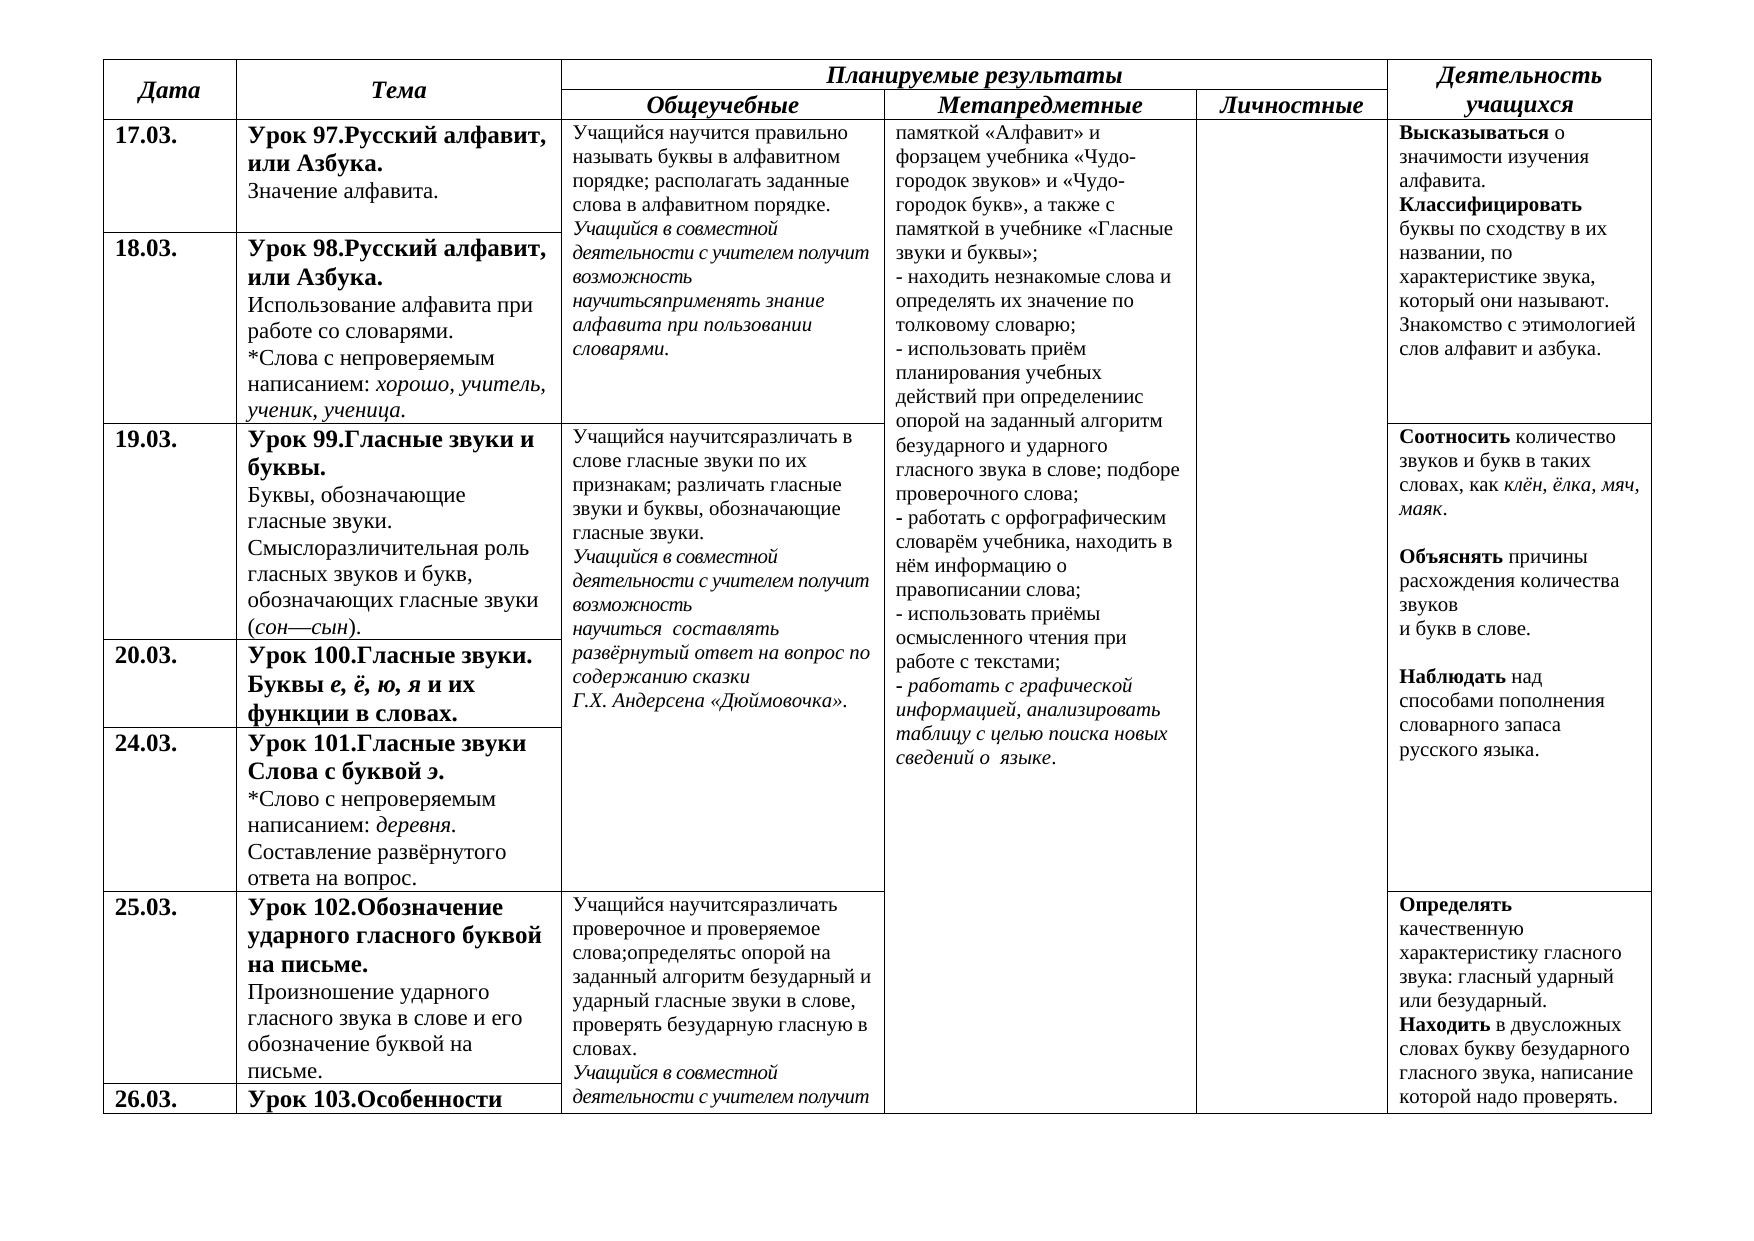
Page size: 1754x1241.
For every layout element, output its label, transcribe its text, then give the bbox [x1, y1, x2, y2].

table_cell Личностные [1197, 90, 1387, 119]
table_cell Метапредметные [885, 90, 1196, 119]
table_cell 18.03. [104, 233, 236, 423]
table_cell Урок 98.Русский алфавит, или Азбука. Использование алфавита при работе со словарями. *Слова с непроверяемым написанием: хорошо, учитель, ученик, ученица. [237, 233, 561, 423]
table_cell Урок 99.Гласные звуки и буквы. Буквы, обозначающие гласные звуки. Смыслоразличительная роль гласных звуков и букв, обозначающих гласные звуки (сон—сын). [237, 424, 561, 639]
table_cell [237, 1084, 561, 1113]
table_cell Учащийся научитсяразличать в слове гласные звуки по их признакам; различать гласные звуки и буквы, обозначающие гласные звуки. Учащийся в совместной деятельности с учителем получит возможность научиться составлять развёрнутый ответ на вопрос по содержанию сказки Г.Х. Андерсена «Дюймовочка». [562, 424, 884, 891]
table_cell 25.03. [104, 892, 236, 1083]
table_cell Высказываться о значимости изучения алфавита. Классифицировать буквы по сходству в их названии, по характеристике звука, который они называют. Знакомство с этимологией слов алфавит и азбука. [1388, 120, 1651, 423]
table_cell 17.03. [104, 120, 236, 232]
table_cell 19.03. [104, 424, 236, 639]
table_cell Урок 100.Гласные звуки. Буквы е, ё, ю, я и их функции в словах. [237, 640, 561, 727]
table_cell Соотносить количество звуков и букв в таких словах, как клён, ёлка, мяч, маяк. Объяснять причины расхождения количества звуков и букв в слове. Наблюдать над способами пополнения словарного запаса русского языка. [1388, 424, 1651, 891]
table_cell Учащийся научитсяразличать проверочное и проверяемое слова;определятьс опорой на заданный алгоритм безударный и ударный гласные звуки в слове, проверять безударную гласную в словах. Учащийся в совместной деятельности с учителем получит возможностьнаучитьсясоставлять устный рассказ по рисунку и опорным словам. [562, 892, 884, 1113]
table_cell Учащийся научится правильно называть буквы в алфавитном порядке; располагать заданные слова в алфавитном порядке. Учащийся в совместной деятельности с учителем получит возможность научитьсяприменять знание алфавита при пользовании словарями. [562, 120, 884, 423]
table_cell Общеучебные [562, 90, 884, 119]
table_header Планируемые результаты [562, 60, 1387, 89]
table_cell Урок 102.Обозначение ударного гласного буквой на письме. Произношение ударного гласного звука в слове и его обозначение буквой на письме. [237, 892, 561, 1083]
table_cell 20.03. [104, 640, 236, 727]
table_cell Урок 101.Гласные звуки Слова с буквой э. *Слово с непроверяемым написанием: деревня. Составление развёрнутого ответа на вопрос. [237, 728, 561, 891]
table_header Тема [237, 60, 561, 119]
table_cell Определять качественную характеристику гласного звука: гласный ударный или безударный. Находить в двусложных словах букву безударного гласного звука, написание которой надо проверять. Запоминать написание непроверяемой буквы безударного гласного звука в словах, предусмотренных программой 1 класса. Знакомиться с памяткой: «Как определить в слове ударный и безударный гласные звуки». Писать двусложные слова с безударным гласным и объяснять их правописание. [1388, 892, 1651, 1113]
table_cell 24.03. [104, 728, 236, 891]
table_header Дата [104, 60, 236, 119]
table_header Деятельность учащихся [1388, 60, 1651, 119]
table_cell 26.03. [104, 1084, 236, 1113]
table_cell Урок 97.Русский алфавит, или Азбука. Значение алфавита. [237, 120, 561, 232]
